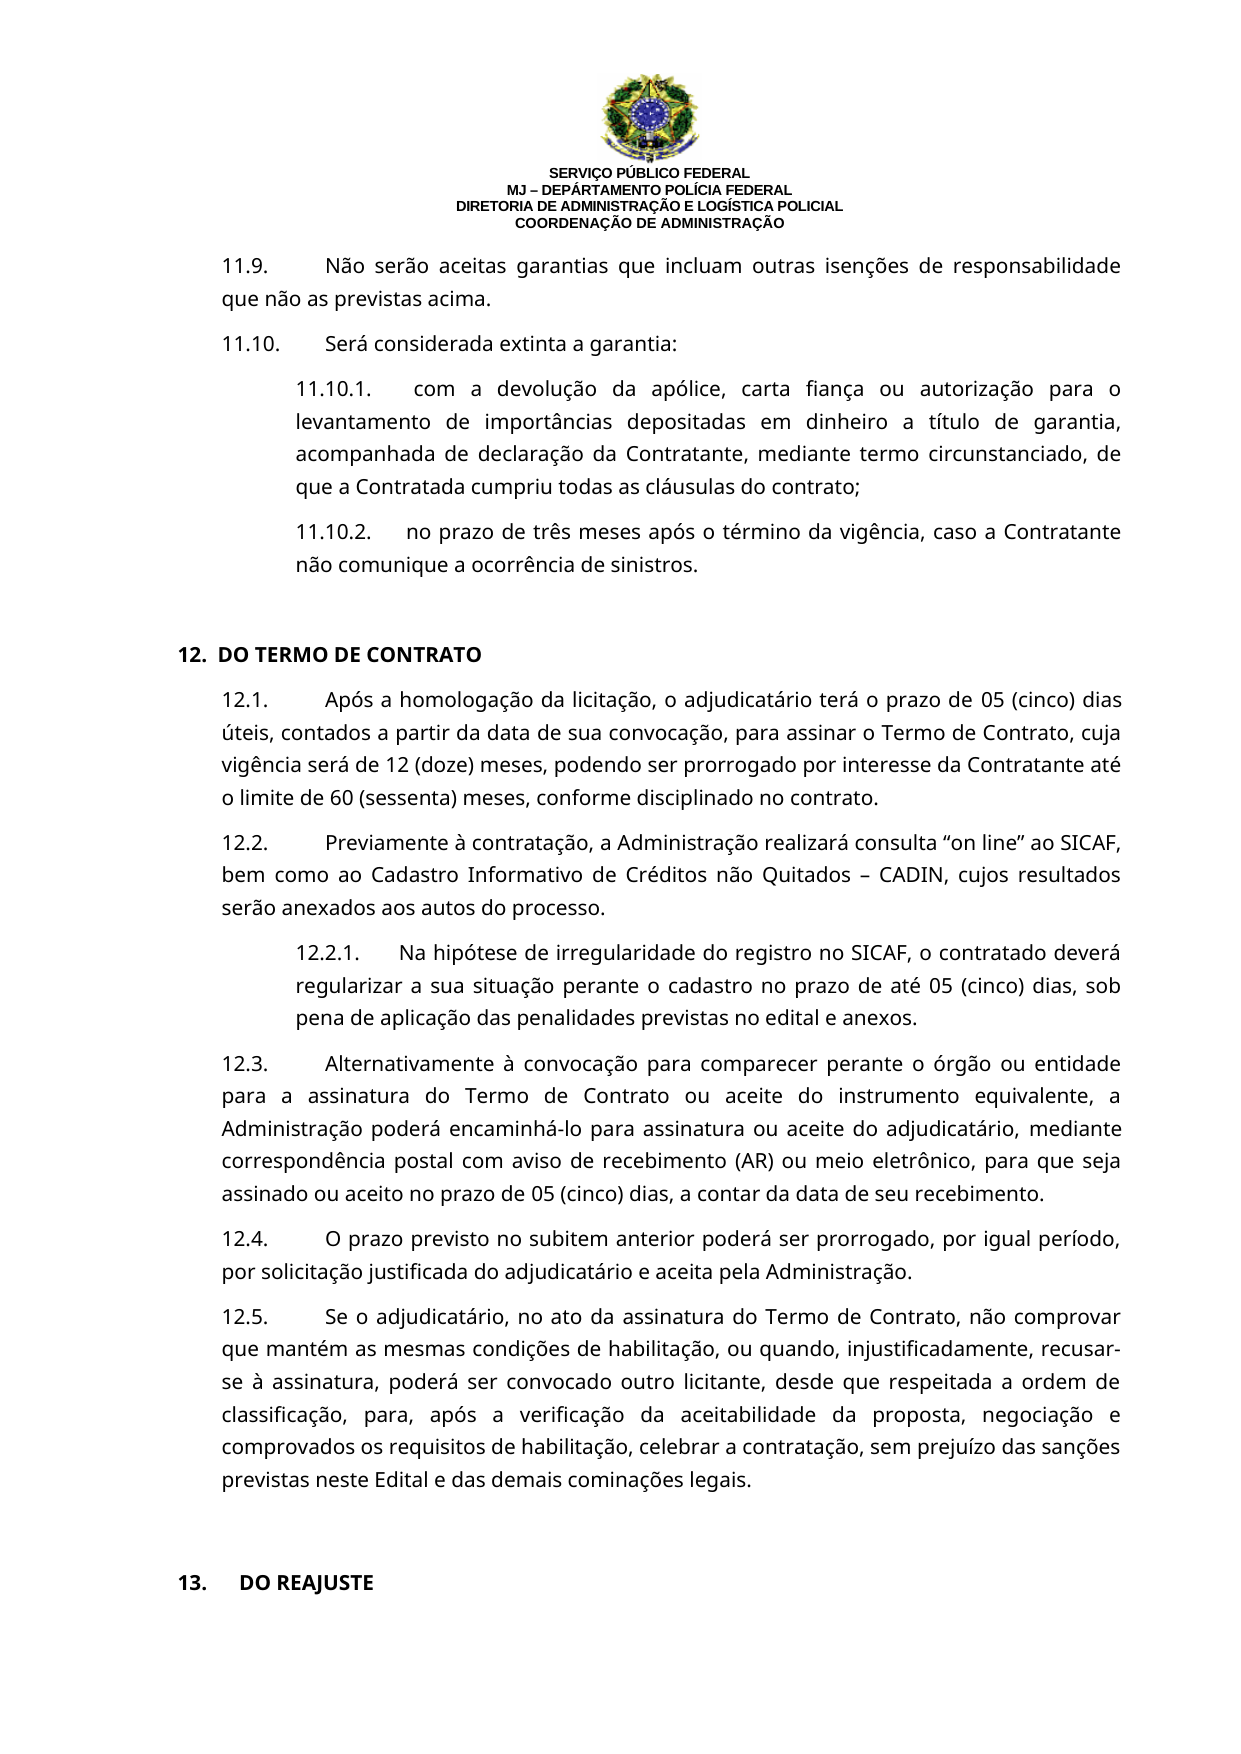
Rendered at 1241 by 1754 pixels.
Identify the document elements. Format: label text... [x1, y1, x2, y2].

list Alternativamente à convocação para comparecer perante o órgão ou entidade para a assinatura do Termo de Contrato ou aceite do instrumento equivalente, a Administração poderá encaminhá-lo para assinatura ou aceite do adjudicatário, mediante correspondência postal com aviso de recebimento (AR) ou meio eletrônico, para que seja assinado ou aceito no prazo de 05 (cinco) dias, a contar da data de seu recebimento. [221, 1049, 1122, 1207]
list Após a homologação da licitação, o adjudicatário terá o prazo de 05 (cinco) dias úteis, contados a partir da data de sua convocação, para assinar o Termo de Contrato, cuja vigência será de 12 (doze) meses, podendo ser prorrogado por interesse da Contratante até o limite de 60 (sessenta) meses, conforme disciplinado no contrato. [221, 685, 1122, 811]
list Na hipótese de irregularidade do registro no SICAF, o contratado deverá regularizar a sua situação perante o cadastro no prazo de até 05 (cinco) dias, sob pena de aplicação das penalidades previstas no edital e anexos. [295, 938, 1122, 1032]
list DO REAJUSTE [177, 1568, 1124, 1596]
list com a devolução da apólice, carta fiança ou autorização para o levantamento de importâncias depositadas em dinheiro a título de garantia, acompanhada de declaração da Contratante, mediante termo circunstanciado, de que a Contratada cumpriu todas as cláusulas do contrato; [295, 374, 1122, 501]
list Será considerada extinta a garantia: [221, 329, 1122, 358]
list O prazo previsto no subitem anterior poderá ser prorrogado, por igual período, por solicitação justificada do adjudicatário e aceita pela Administração. [221, 1224, 1122, 1285]
list no prazo de três meses após o término da vigência, caso a Contratante não comunique a ocorrência de sinistros. [295, 517, 1122, 578]
list Previamente à contratação, a Administração realizará consulta “on line” ao SICAF, bem como ao Cadastro Informativo de Créditos não Quitados – CADIN, cujos resultados serão anexados aos autos do processo. [221, 828, 1122, 922]
list DO TERMO DE CONTRATO [177, 640, 1124, 668]
list Não serão aceitas garantias que incluam outras isenções de responsabilidade que não as previstas acima. [221, 251, 1122, 312]
list Se o adjudicatário, no ato da assinatura do Termo de Contrato, não comprovar que mantém as mesmas condições de habilitação, ou quando, injustificadamente, recusar-se à assinatura, poderá ser convocado outro licitante, desde que respeitada a ordem de classificação, para, após a verificação da aceitabilidade da proposta, negociação e comprovados os requisitos de habilitação, celebrar a contratação, sem prejuízo das sanções previstas neste Edital e das demais cominações legais. [221, 1302, 1122, 1493]
